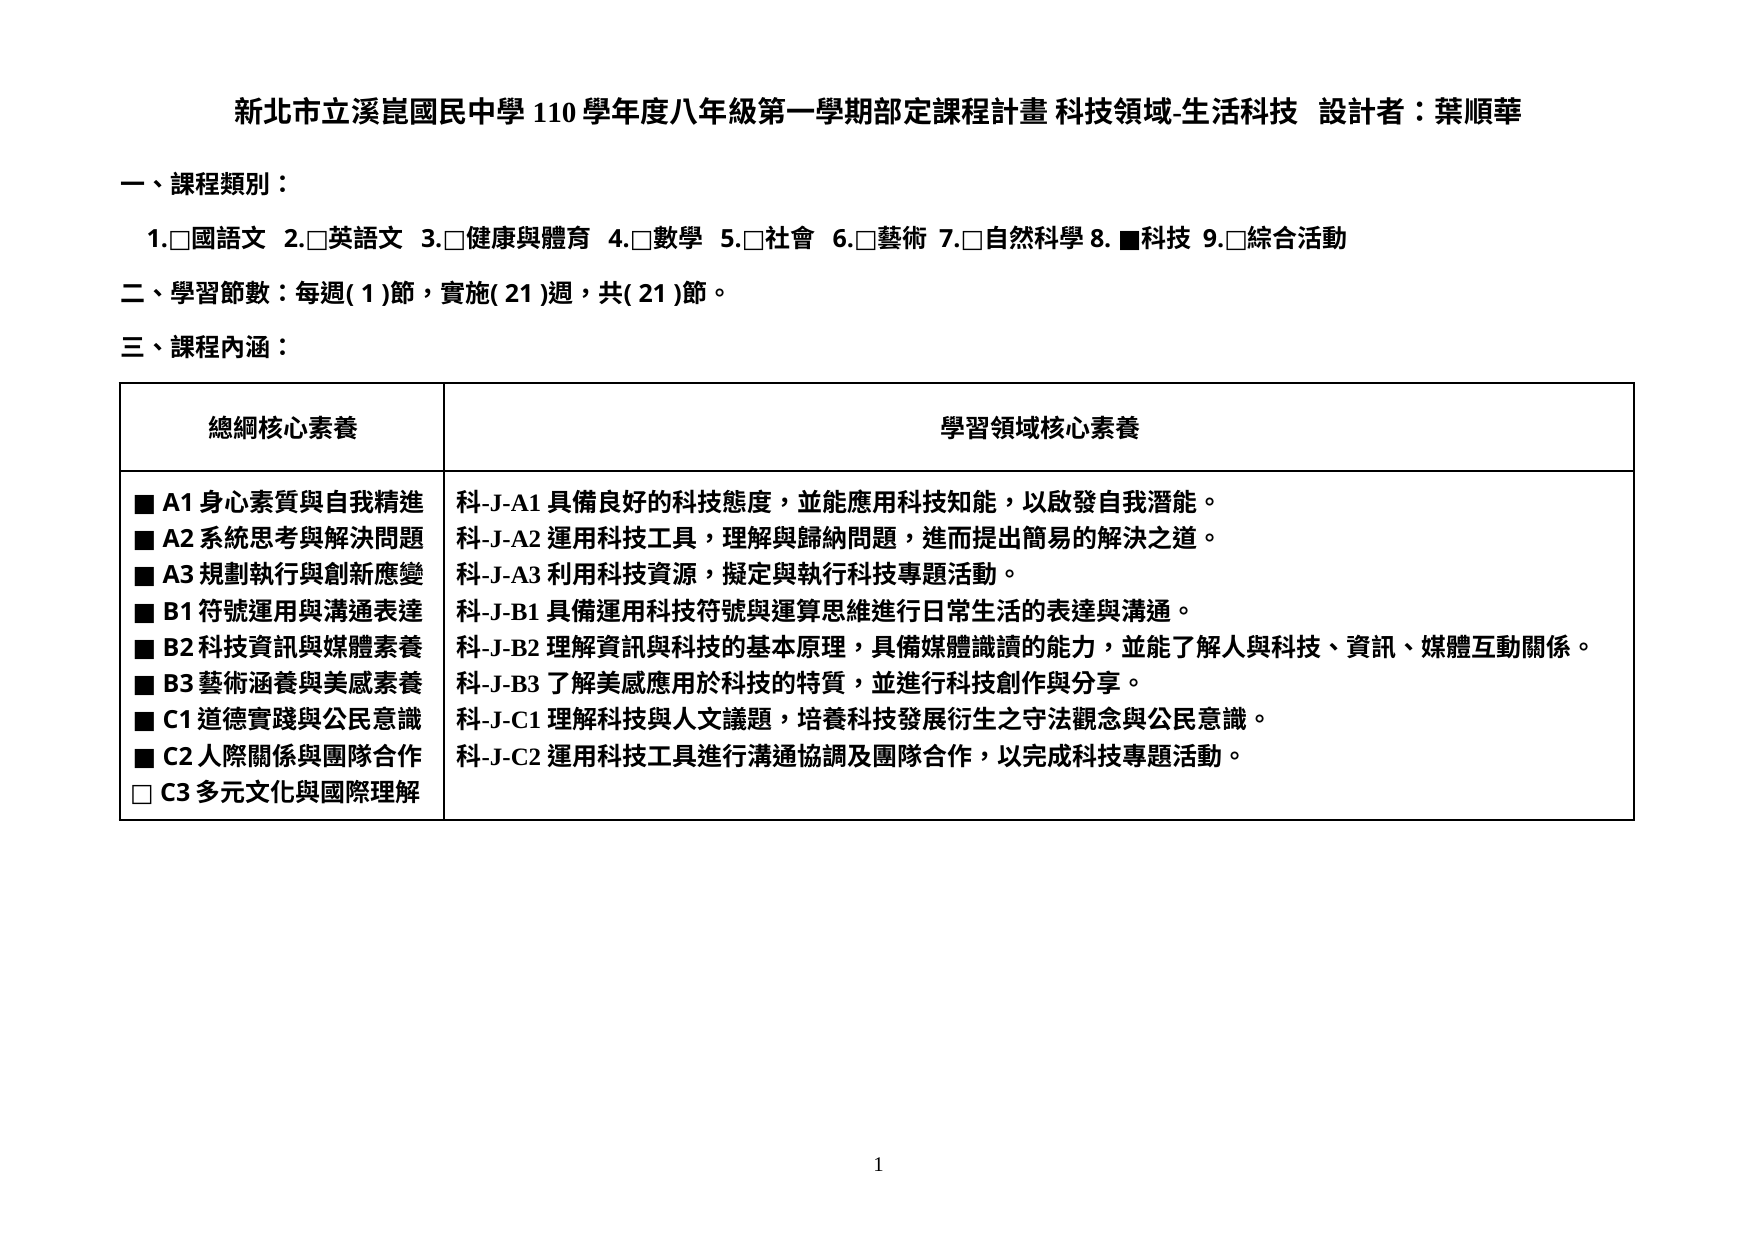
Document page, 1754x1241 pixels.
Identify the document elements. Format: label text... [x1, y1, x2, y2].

text 新北市立溪崑國民中學 110學年度八年級第一學期部定課程計畫 科技領域-生活科技 設計者：葉順華 [118, 89, 1636, 131]
table_cell 科-J-A1 具備良好的科技態度，並能應用科技知能，以啟發自我潛能。 科-J-A2 運用科技工具，理解與歸納問題，進而提出簡易的解決之道。 科-J-A3 利用科技資源，擬定與執行科技專題活動。 科-J-B1 具備運用科技符號與運算思維進行日常生活的表達與溝通。 科-J-B2 理解資訊與科技的基本原理，具備媒體識讀的能力，並能了解人與科技、資訊、媒體互動關係。 科-J-B3 了解美感應用於科技的特質，並進行科技創作與分享。 科-J-C1 理解科技與人文議題，培養科技發展衍生之守法觀念與公民意識。 科-J-C2 運用科技工具進行溝通協調及團隊合作，以完成科技專題活動。 [445, 472, 1633, 819]
text 二、學習節數：每週( 1 )節，實施( 21 )週，共( 21 )節。 [118, 273, 1636, 309]
table_header 總綱核心素養 [121, 384, 443, 470]
table_header 學習領域核心素養 [445, 384, 1633, 470]
text 一、課程類別： [118, 164, 1636, 201]
table_cell ■ A1身心素質與自我精進 ■ A2系統思考與解決問題 ■ A3規劃執行與創新應變 ■ B1符號運用與溝通表達 ■ B2科技資訊與媒體素養 ■ B3藝術涵養與美感素養 ■ C1道德實踐與公民意識 ■ C2人際關係與團隊合作 □ C3多元文化與國際理解 [121, 472, 443, 819]
text 三、課程內涵： [118, 328, 1636, 364]
text 1.□國語文 2.□英語文 3.□健康與體育 4.□數學 5.□社會 6.□藝術 7.□自然科學 8. ■科技 9.□綜合活動 [118, 219, 1636, 255]
